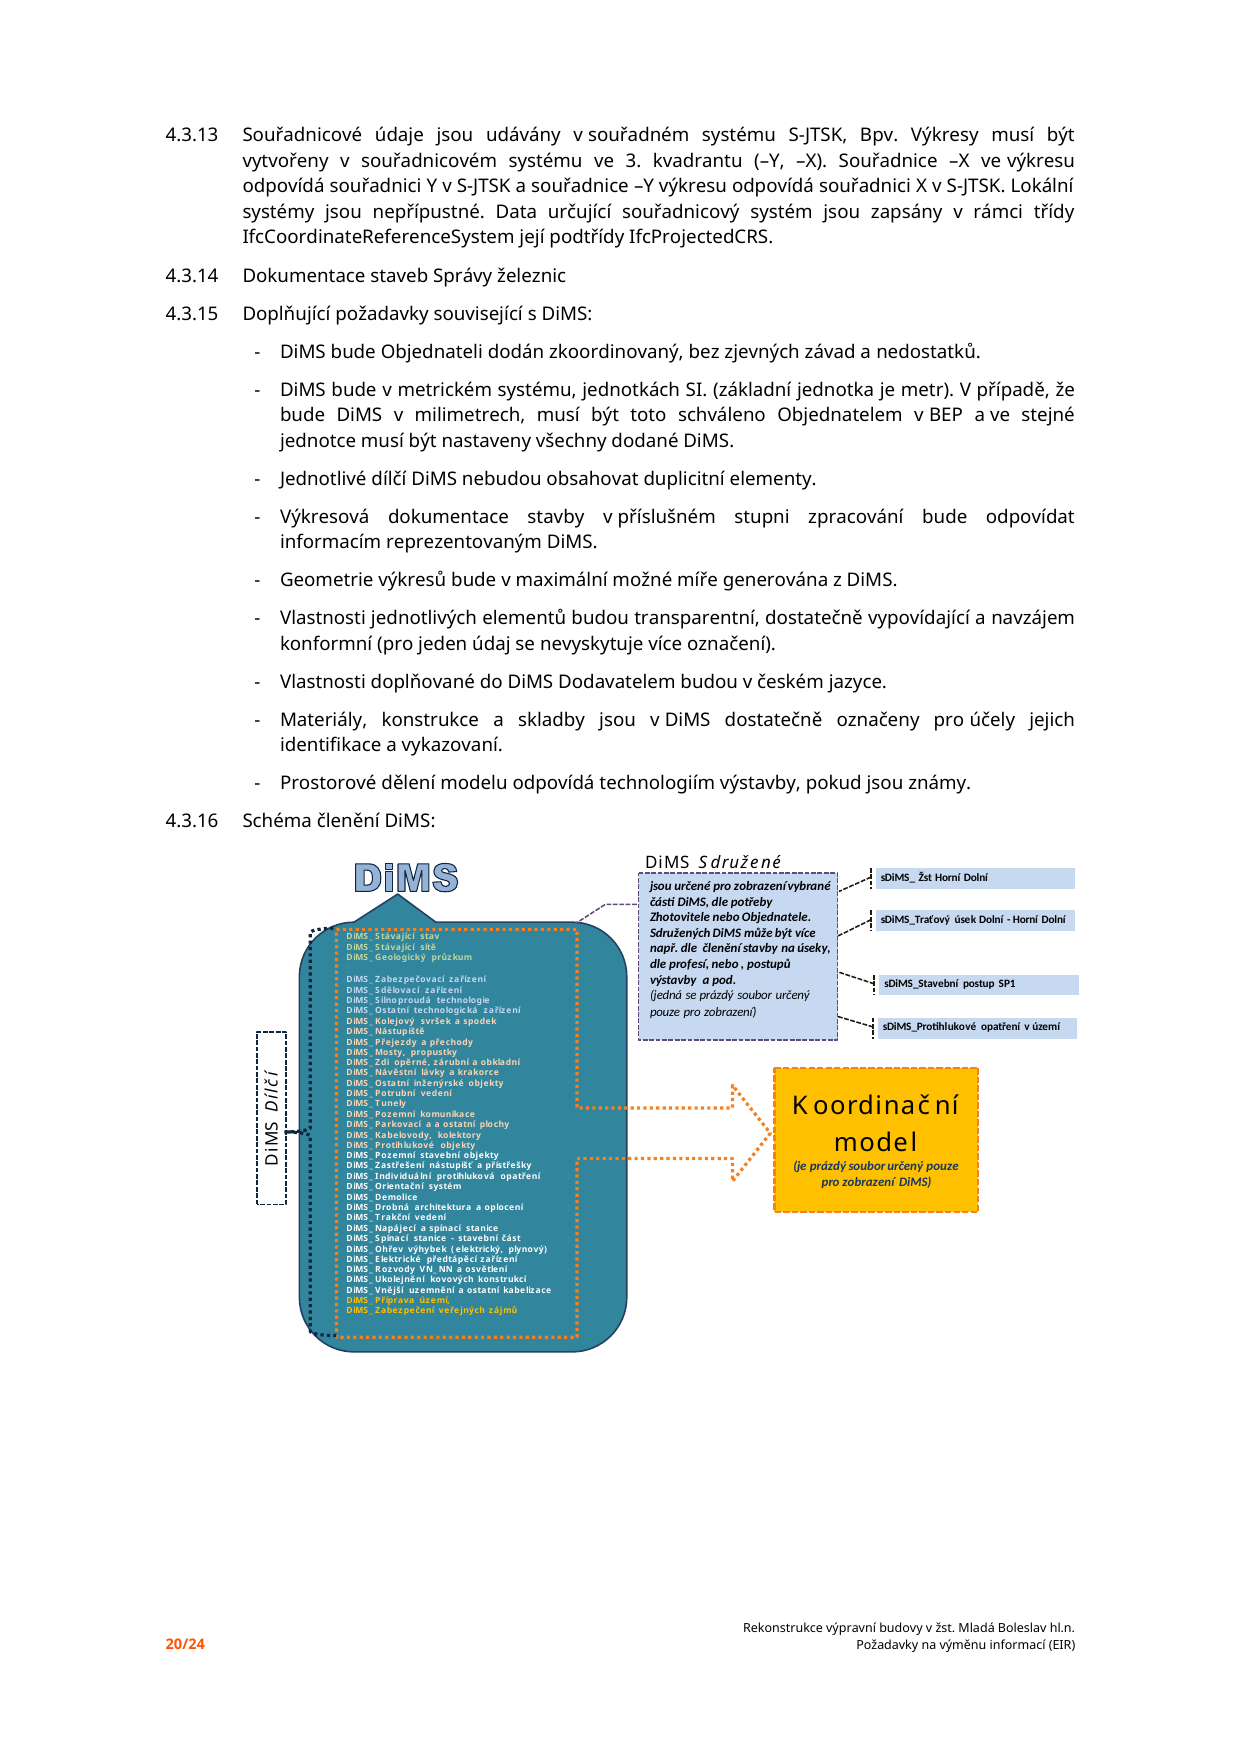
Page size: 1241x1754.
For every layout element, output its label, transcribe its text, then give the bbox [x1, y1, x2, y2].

list Vlastnosti doplňované do DiMS Dodavatelem budou v českém jazyce. [254, 668, 1075, 694]
list DiMS bude Objednateli dodán zkoordinovaný, bez zjevných závad a nedostatků. [254, 338, 1075, 363]
list Vlastnosti jednotlivých elementů budou transparentní, dostatečně vypovídající a navzájem konformní (pro jeden údaj se nevyskytuje více označení). [254, 604, 1075, 656]
list Výkresová dokumentace stavby v příslušném stupni zpracování bude odpovídat informacím reprezentovaným DiMS. [254, 503, 1075, 554]
text Dokumentace staveb Správy železnic [165, 262, 1075, 287]
list Prostorové dělení modelu odpovídá technologiím výstavby, pokud jsou známy. [254, 770, 1075, 795]
list Jednotlivé dílčí DiMS nebudou obsahovat duplicitní elementy. [254, 465, 1075, 491]
text Doplňující požadavky související s DiMS: [165, 300, 1075, 325]
text Souřadnicové údaje jsou udávány v souřadném systému S-JTSK, Bpv. Výkresy musí být vytvořeny v souřadnicovém systému ve 3. kvadrantu (–Y, –X). Souřadnice –X ve výkresu odpovídá souřadnici Y v S-JTSK a souřadnice –Y výkresu odpovídá souřadnici X v S-JTSK. Lokální systémy jsou nepřípustné. Data určující souřadnicový systém jsou zapsány v rámci třídy IfcCoordinateReferenceSystem její podtřídy IfcProjectedCRS. [165, 122, 1075, 249]
list Materiály, konstrukce a skladby jsou v DiMS dostatečně označeny pro účely jejich identifikace a vykazovaní. [254, 706, 1075, 757]
list DiMS bude v metrickém systému, jednotkách SI. (základní jednotka je metr). V případě, že bude DiMS v milimetrech, musí být toto schváleno Objednatelem v BEP a ve stejné jednotce musí být nastaveny všechny dodané DiMS. [254, 376, 1075, 452]
text Schéma členění DiMS: [165, 808, 1075, 833]
list Geometrie výkresů bude v maximální možné míře generována z DiMS. [254, 567, 1075, 592]
